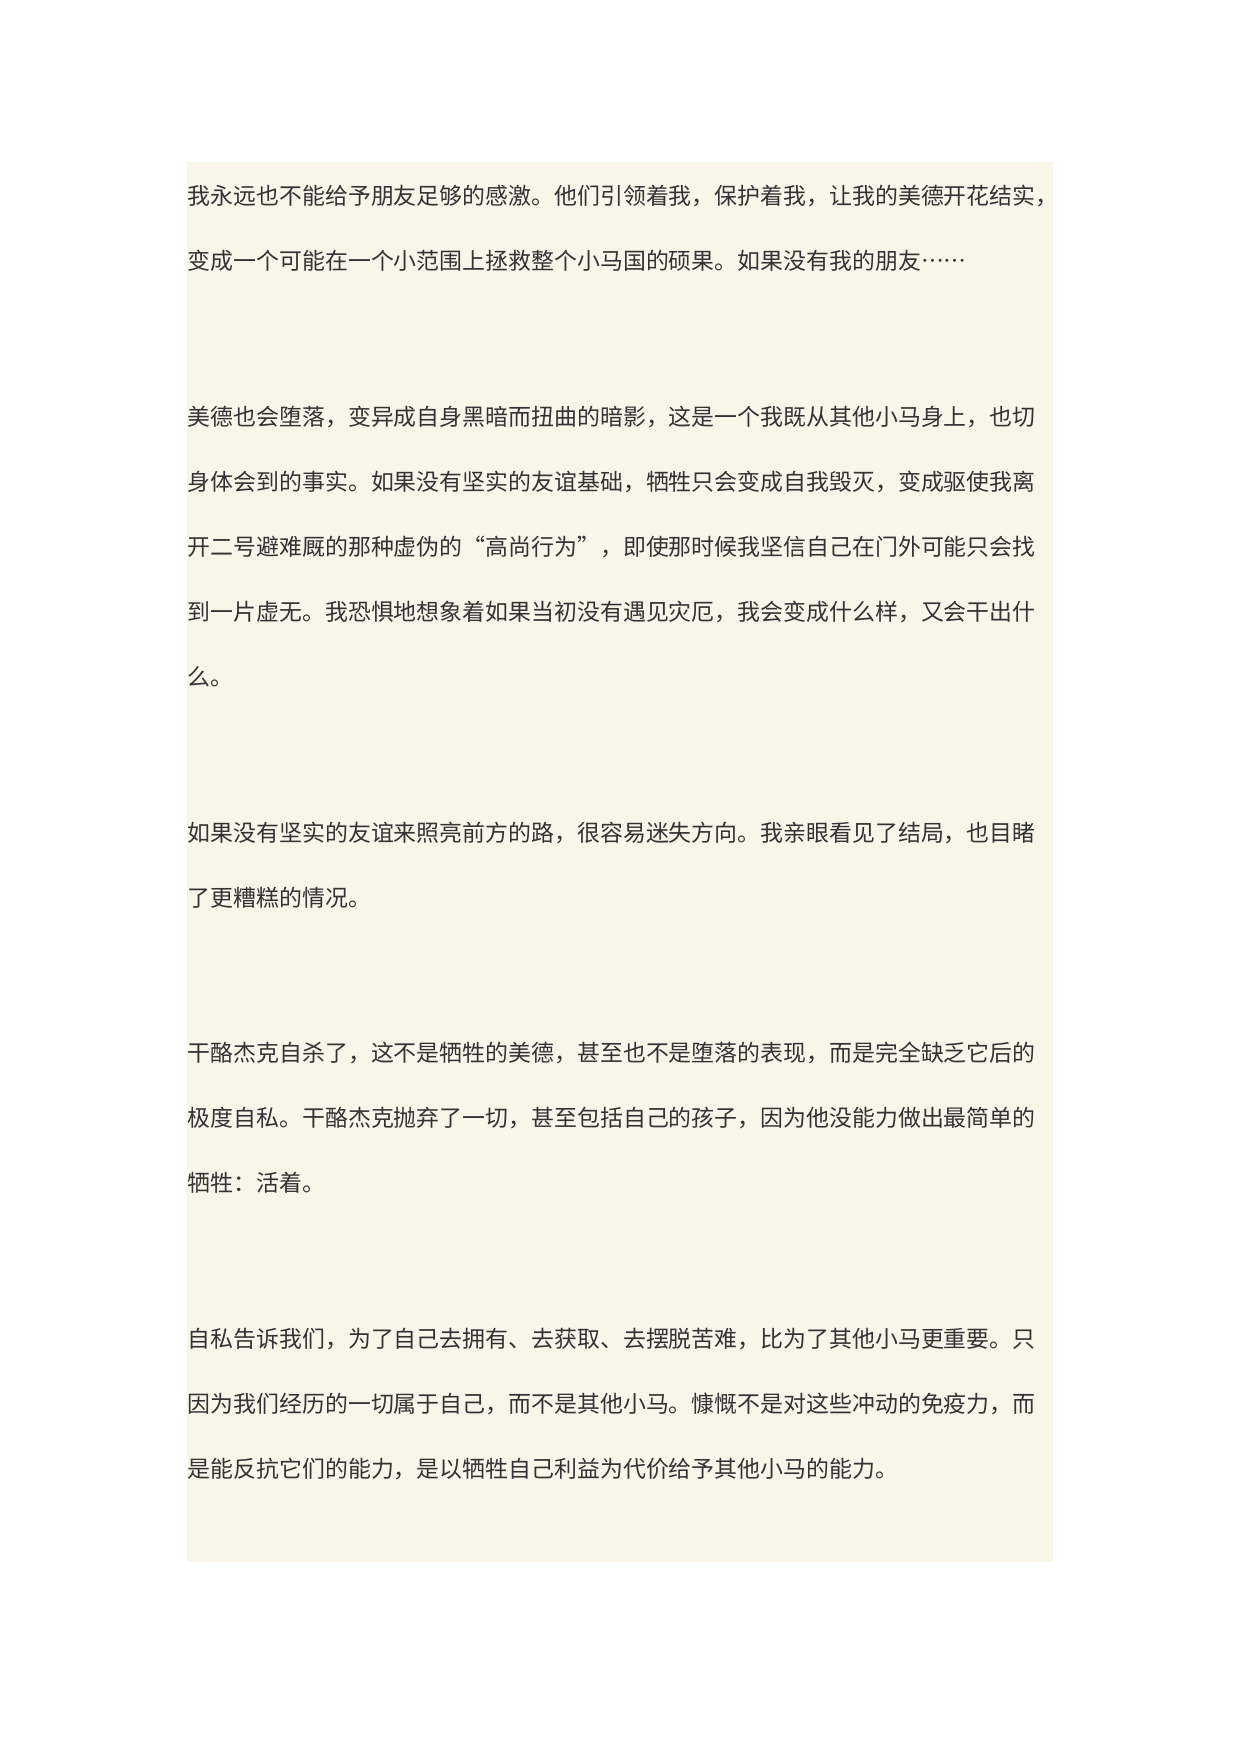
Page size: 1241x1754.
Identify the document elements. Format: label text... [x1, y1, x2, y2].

text 自私告诉我们，为了自己去拥有、去获取、去摆脱苦难，比为了其他小马更重要。只因为我们经历的一切属于自己，而不是其他小马。慷慨不是对这些冲动的免疫力，而是能反抗它们的能力，是以牺牲自己利益为代价给予其他小马的能力。 [187, 1305, 1053, 1500]
text 我永远也不能给予朋友足够的感激。他们引领着我，保护着我，让我的美德开花结实，变成一个可能在一个小范围上拯救整个小马国的硕果。如果没有我的朋友…… [187, 162, 1053, 292]
text 如果没有坚实的友谊来照亮前方的路，很容易迷失方向。我亲眼看见了结局，也目睹了更糟糕的情况。 [187, 799, 1053, 929]
text 美德也会堕落，变异成自身黑暗而扭曲的暗影，这是一个我既从其他小马身上，也切身体会到的事实。如果没有坚实的友谊基础，牺牲只会变成自我毁灭，变成驱使我离开二号避难厩的那种虚伪的“高尚行为”，即使那时候我坚信自己在门外可能只会找到一片虚无。我恐惧地想象着如果当初没有遇见灾厄，我会变成什么样，又会干出什么。 [187, 383, 1053, 708]
text 干酪杰克自杀了，这不是牺牲的美德，甚至也不是堕落的表现，而是完全缺乏它后的极度自私。干酪杰克抛弃了一切，甚至包括自己的孩子，因为他没能力做出最简单的牺牲：活着。 [187, 1019, 1053, 1214]
